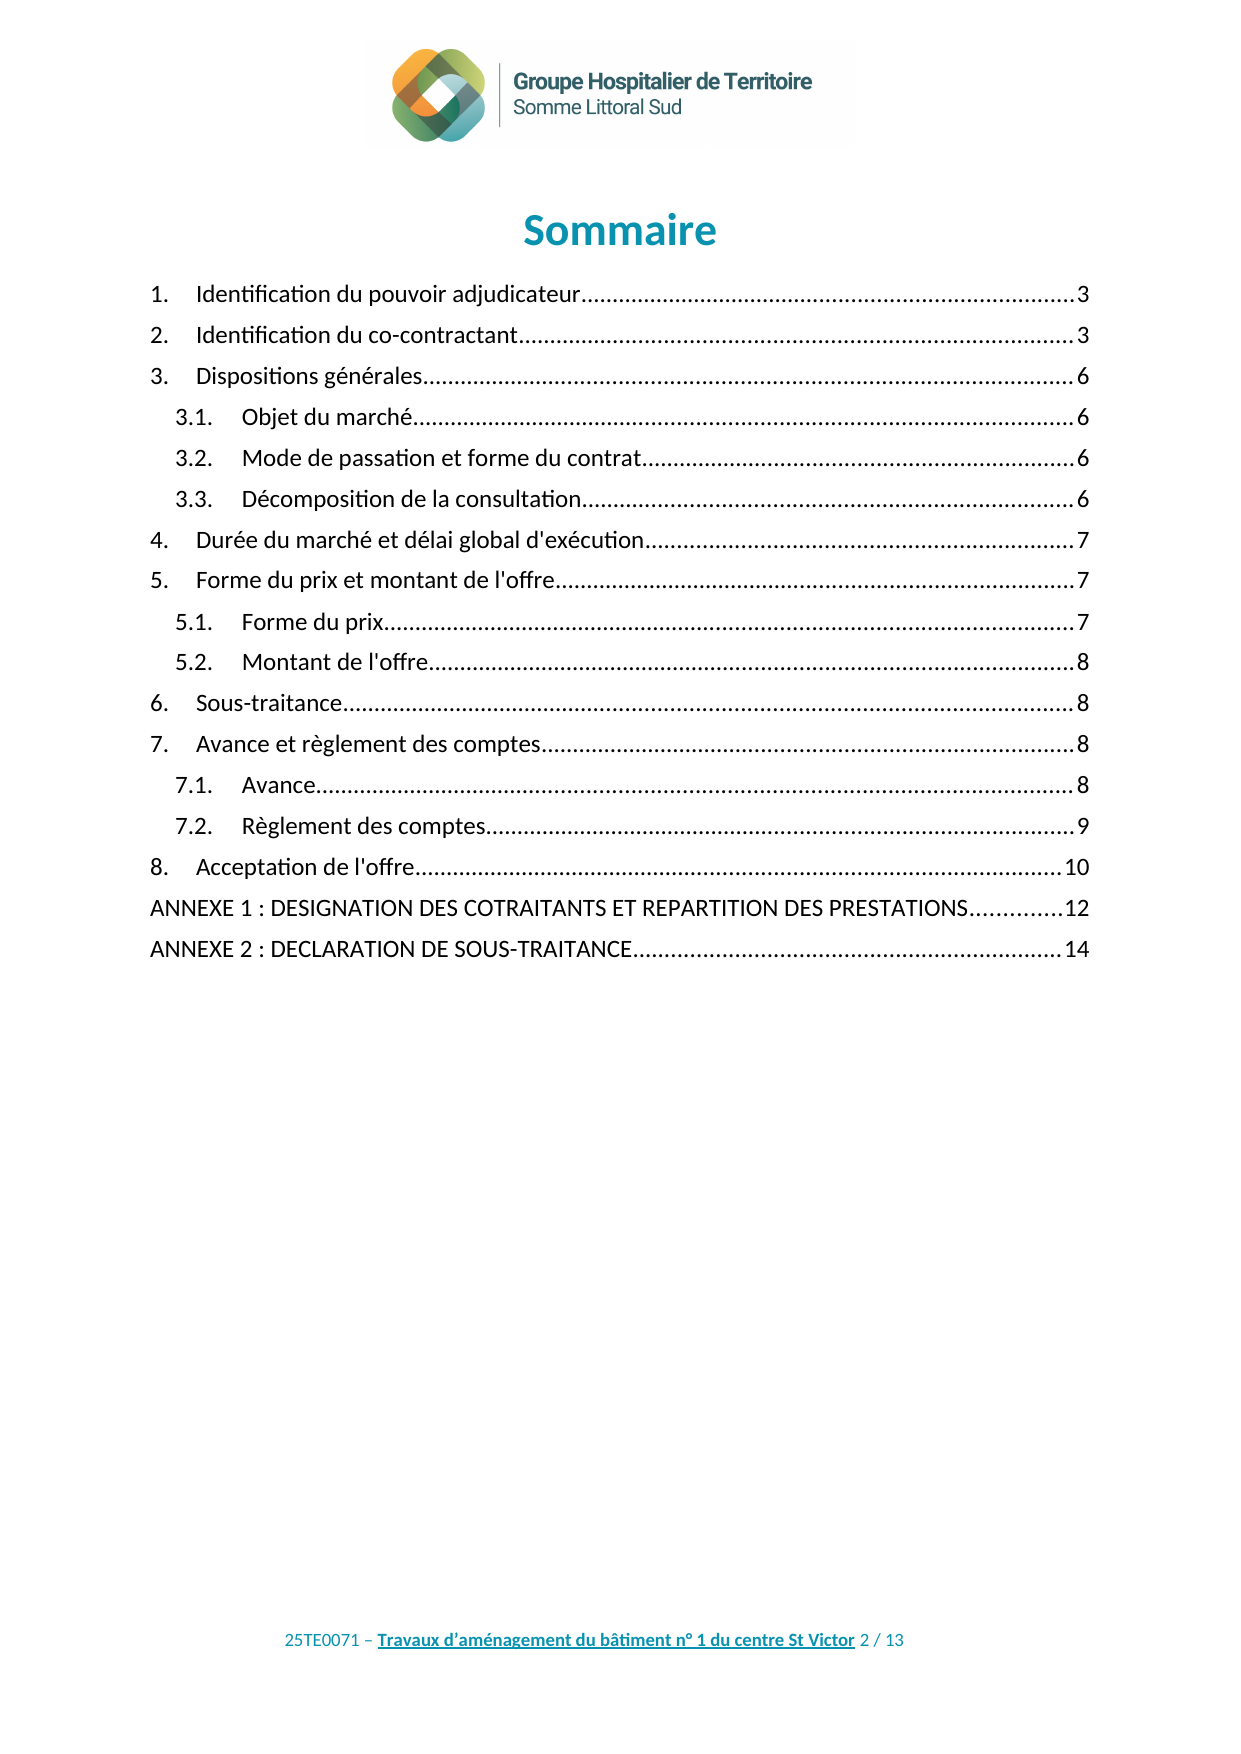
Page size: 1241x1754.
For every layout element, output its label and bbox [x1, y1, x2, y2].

picture [364, 40, 855, 150]
